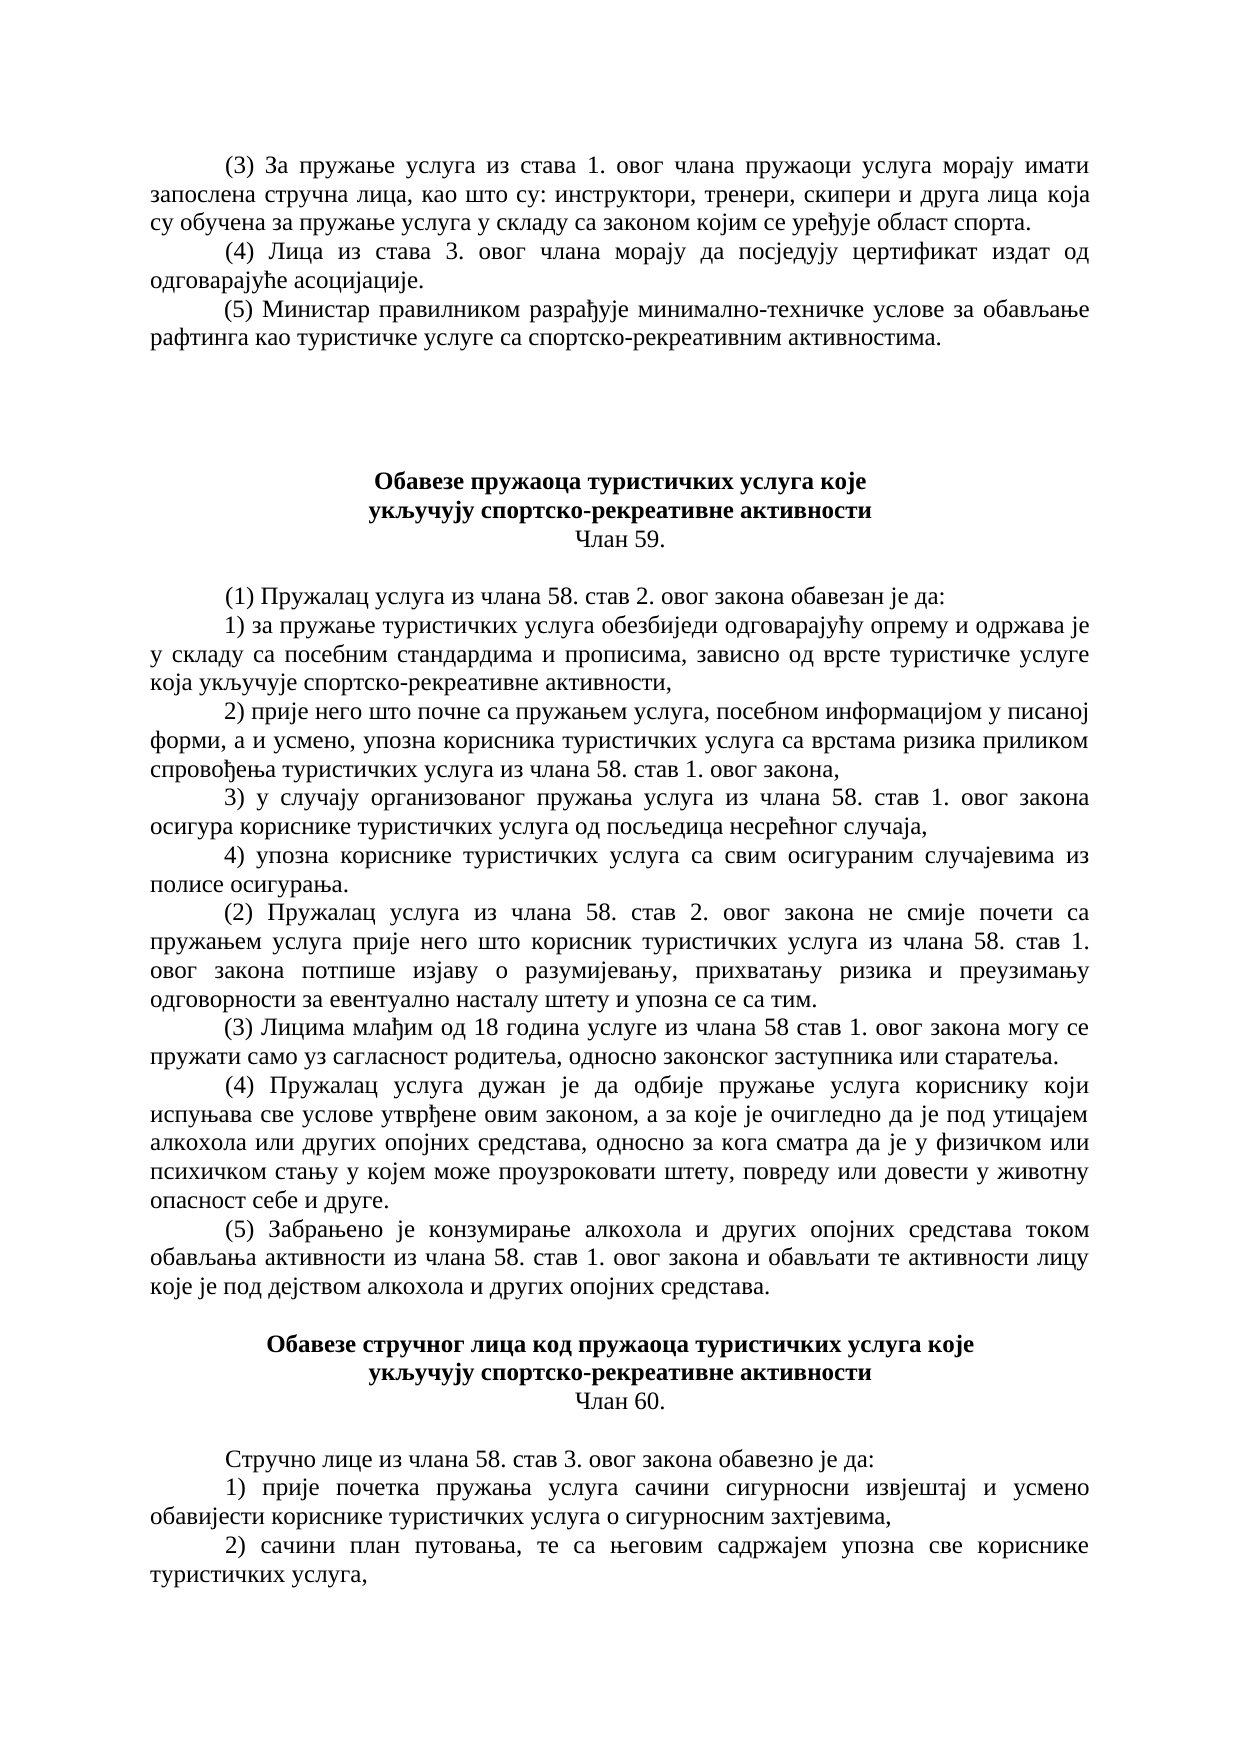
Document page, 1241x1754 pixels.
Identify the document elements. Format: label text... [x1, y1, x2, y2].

text 2) прије него што почне са пружањем услуга, посебном информацијом у писаној форми, а и усмено, упозна корисника туристичких услуга са врстама ризика приликом спровођења туристичких услуга из члана 58. став 1. овог закона, [150, 696, 1090, 782]
text 3) у случају организованог пружања услуга из члана 58. став 1. овог закона осигура кориснике туристичких услуга од посљедица несрећног случаја, [150, 782, 1090, 840]
text укључују спортско-рекреативне активности [150, 1357, 1090, 1386]
text Обавезе стручног лица код пружаоца туристичких услуга које [150, 1329, 1090, 1357]
text Стручно лице из члана 58. став 3. овог закона обавезно је да: [150, 1444, 1090, 1472]
text Члан 60. [150, 1386, 1090, 1415]
text (3) За пружање услуга из става 1. овог члана пружаоци услуга морају имати запослена стручна лица, као што су: инструктори, тренери, скипери и друга лица која су обучена за пружање услуга у складу са законом којим се уређује област спорта. [150, 150, 1090, 236]
text Члан 59. [150, 524, 1090, 552]
text (1) Пружалац услуга из члана 58. став 2. овог закона обавезан је да: [150, 581, 1090, 610]
text 1) за пружање туристичких услуга обезбиједи одговарајућу опрему и одржава је у складу са посебним стандардима и прописима, зависно од врсте туристичке услуге која укључује спортско-рекреативне активности, [150, 610, 1090, 696]
text (4) Пружалац услуга дужан је да одбије пружање услуга кориснику који испуњава све услове утврђене овим законом, а за које је очигледно да је под утицајем алкохола или других опојних средстава, односно за кога сматра да је у физичком или психичком стању у којем може проузроковати штету, повреду или довести у животну опасност себе и друге. [150, 1070, 1090, 1214]
text (5) Забрањено је конзумирање алкохола и других опојних средстава током обављања активности из члана 58. став 1. овог закона и обављати те активности лицу које је под дејством алкохола и других опојних средстава. [150, 1214, 1090, 1300]
text 4) упозна кориснике туристичких услуга са свим осигураним случајевима из полисе осигурања. [150, 840, 1090, 897]
text (2) Пружалац услуга из члана 58. став 2. овог закона не смије почети са пружањем услуга прије него што корисник туристичких услуга из члана 58. став 1. овог закона потпише изјаву о разумијевању, прихватању ризика и преузимању одговорности за евентуално насталу штету и упозна се са тим. [150, 897, 1090, 1012]
text 1) прије почетка пружања услуга сачини сигурносни извјештај и усмено обавијести кориснике туристичких услуга о сигурносним захтјевима, [150, 1472, 1090, 1530]
text (5) Министар правилником разрађује минимално-техничке услове за обављање рафтинга као туристичке услуге са спортско-рекреативним активностима. [150, 294, 1090, 351]
text 2) сачини план путовања, те са његовим садржајем упозна све кориснике туристичких услуга, [150, 1530, 1090, 1587]
text (3) Лицима млађим од 18 година услуге из члана 58 став 1. овог закона могу се пружати само уз сагласност родитеља, односно законског заступника или старатеља. [150, 1012, 1090, 1070]
text укључују спортско-рекреативне активности [150, 495, 1090, 524]
text (4) Лица из става 3. овог члана морају да посједују цертификат издат од одговарајуће асоцијације. [150, 236, 1090, 294]
text Обавезе пружаоца туристичких услуга које [150, 466, 1090, 495]
